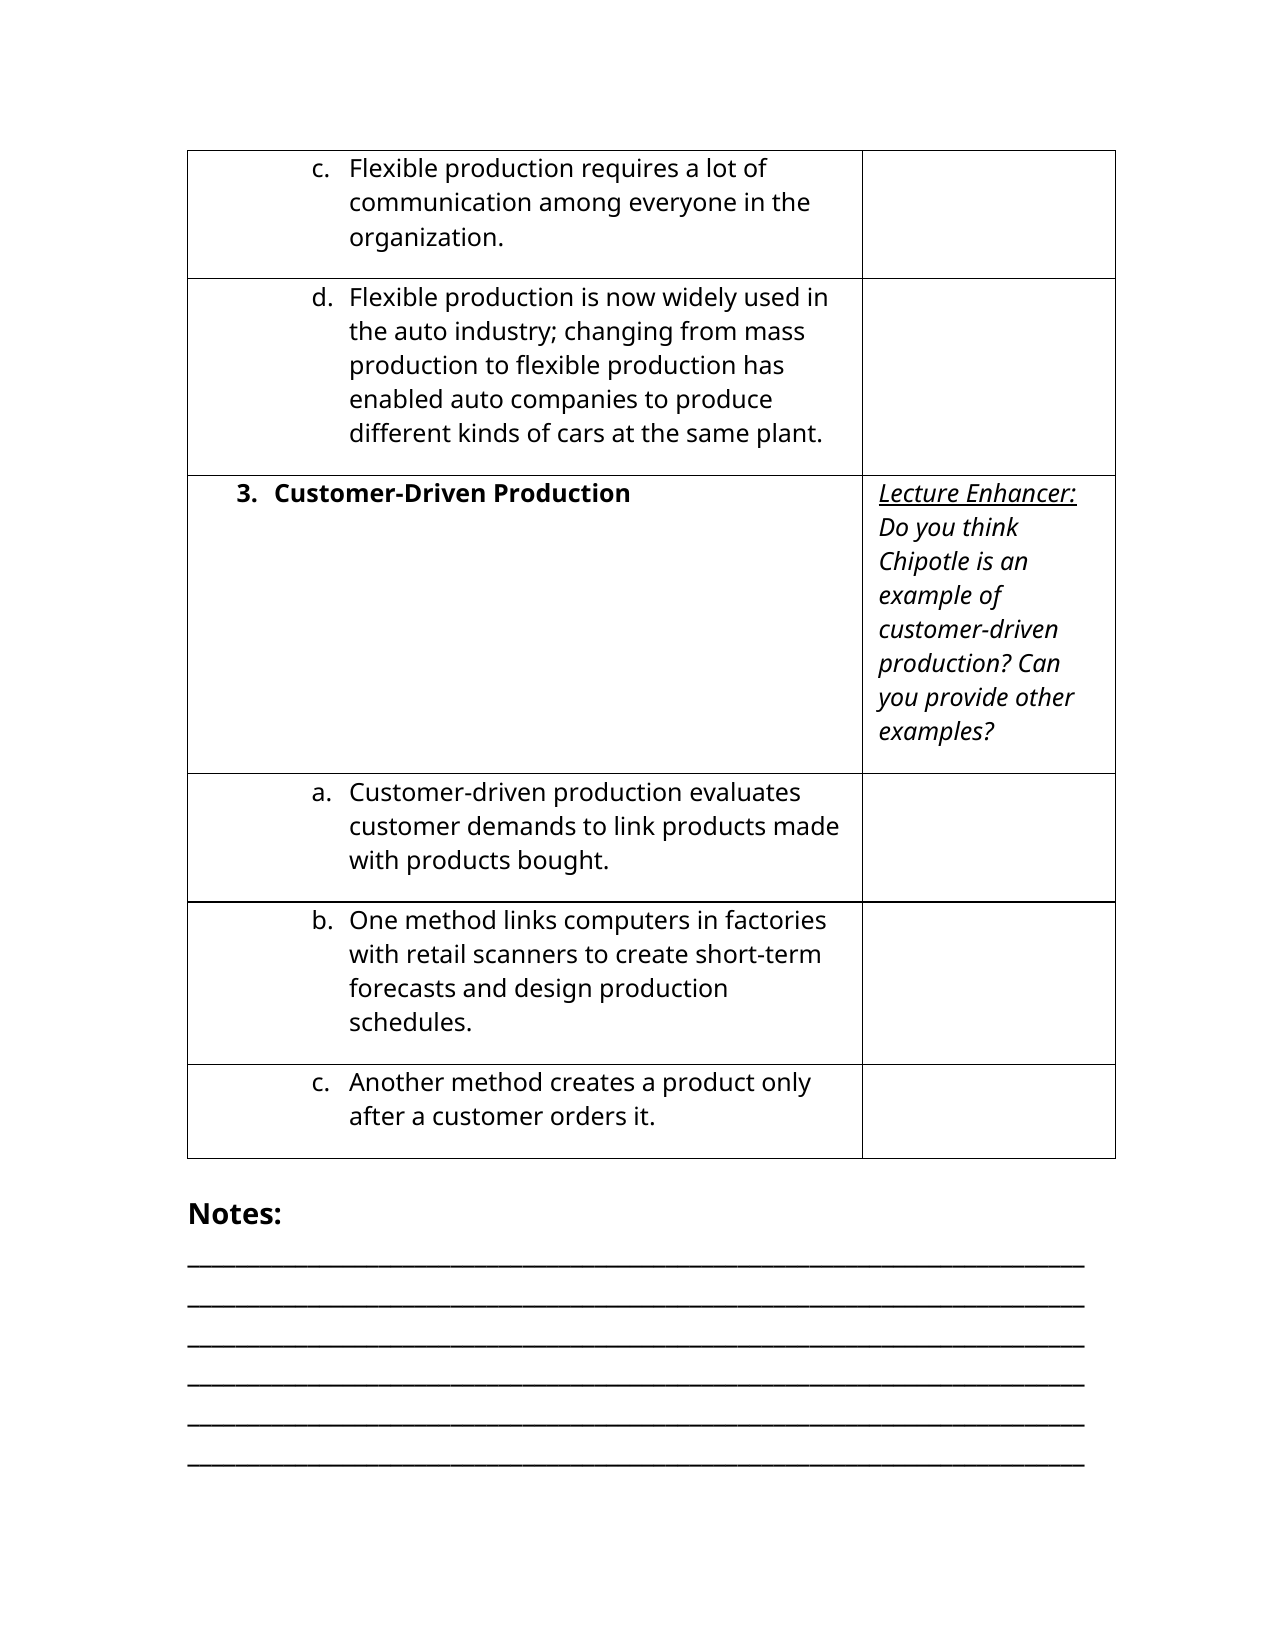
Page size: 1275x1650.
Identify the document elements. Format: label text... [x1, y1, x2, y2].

table_cell [863, 279, 1115, 474]
table_cell Customer-Driven Production [188, 476, 862, 773]
table_cell Flexible production is now widely used in the auto industry; changing from mass production to flexible production has enabled auto companies to produce different kinds of cars at the same plant. [188, 279, 862, 474]
table_cell Customer-driven production evaluates customer demands to link products made with products bought. [188, 774, 862, 901]
table_cell [863, 903, 1115, 1064]
table_cell [863, 774, 1115, 901]
table_cell Another method creates a product only after a customer orders it. [188, 1065, 862, 1158]
table_cell One method links computers in factories with retail scanners to create short-term forecasts and design production schedules. [188, 903, 862, 1064]
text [187, 1193, 1087, 1471]
table_header [863, 151, 1115, 278]
table_cell Lecture Enhancer: Do you think Chipotle is an example of customer-driven production? Can you provide other examples? [863, 476, 1115, 773]
table_cell [863, 1065, 1115, 1158]
table_header Flexible production requires a lot of communication among everyone in the organization. [188, 151, 862, 278]
